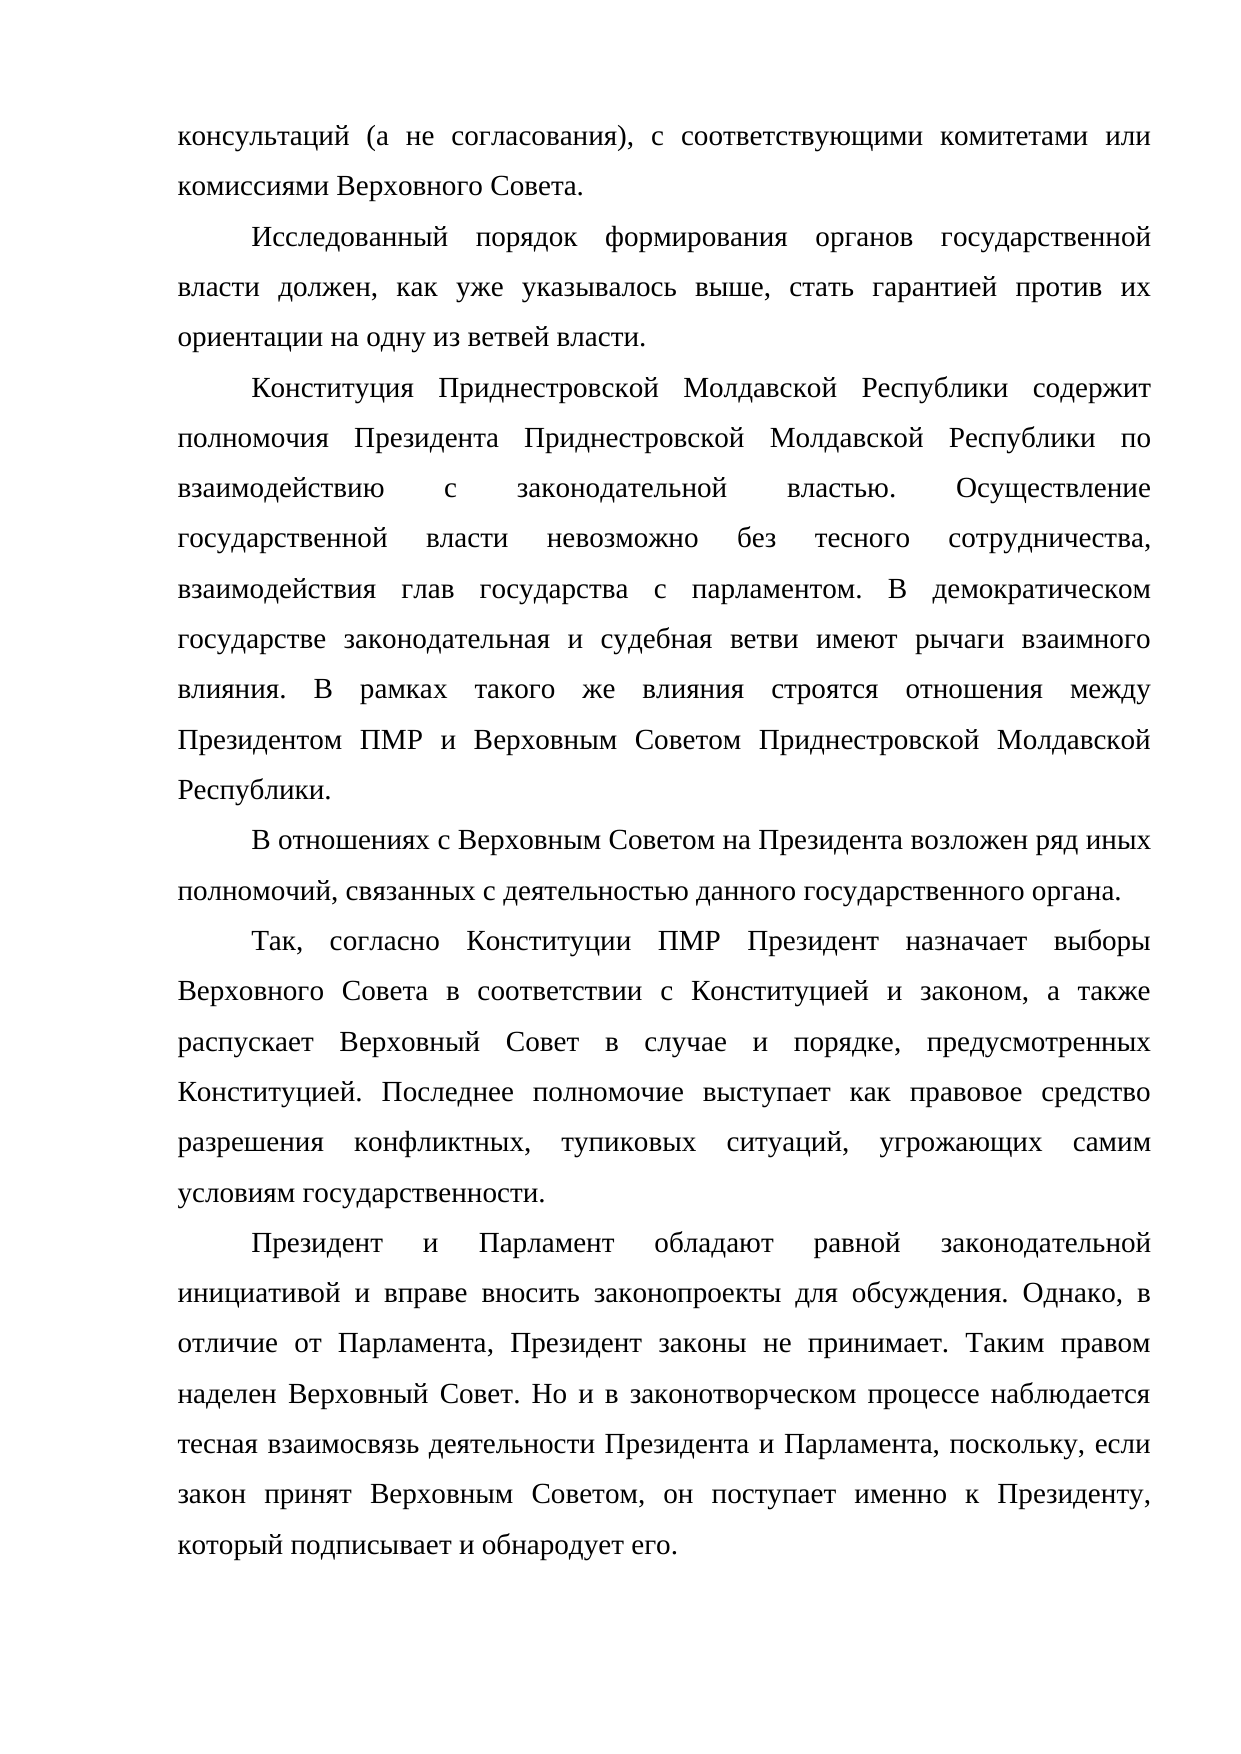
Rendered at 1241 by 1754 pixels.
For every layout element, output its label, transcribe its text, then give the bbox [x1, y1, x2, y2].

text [177, 118, 1152, 202]
text Президент и Парламент обладают равной законодательной инициативой и вправе вносить законопроекты для обсуждения. Однако, в отличие от Парламента, Президент законы не принимает. Таким правом наделен Верховный Совет. Но и в законотворческом процессе наблюдается тесная взаимосвязь деятельности Президента и Парламента, поскольку, если закон принят Верховным Советом, он поступает именно к Президенту, который подписывает и обнародует его. [177, 1225, 1152, 1560]
text Конституция Приднестровской Молдавской Республики содержит полномочия Президента Приднестровской Молдавской Республики по взаимодействию с законодательной властью. Осуществление государственной власти невозможно без тесного сотрудничества, взаимодействия глав государства с парламентом. В демократическом государстве законодательная и судебная ветви имеют рычаги взаимного влияния. В рамках такого же влияния строятся отношения между Президентом ПМР и Верховным Советом Приднестровской Молдавской Республики. [177, 370, 1152, 806]
text Исследованный порядок формирования органов государственной власти должен, как уже указывалось выше, стать гарантией против их ориентации на одну из ветвей власти. [177, 219, 1152, 353]
text Так, согласно Конституции ПМР Президент назначает выборы Верховного Совета в соответствии с Конституцией и законом, а также распускает Верховный Совет в случае и порядке, предусмотренных Конституцией. Последнее полномочие выступает как правовое средство разрешения конфликтных, тупиковых ситуаций, угрожающих самим условиям государственности. [177, 923, 1152, 1208]
text В отношениях с Верховным Советом на Президента возложен ряд иных полномочий, связанных с деятельностью данного государственного органа. [177, 822, 1152, 906]
